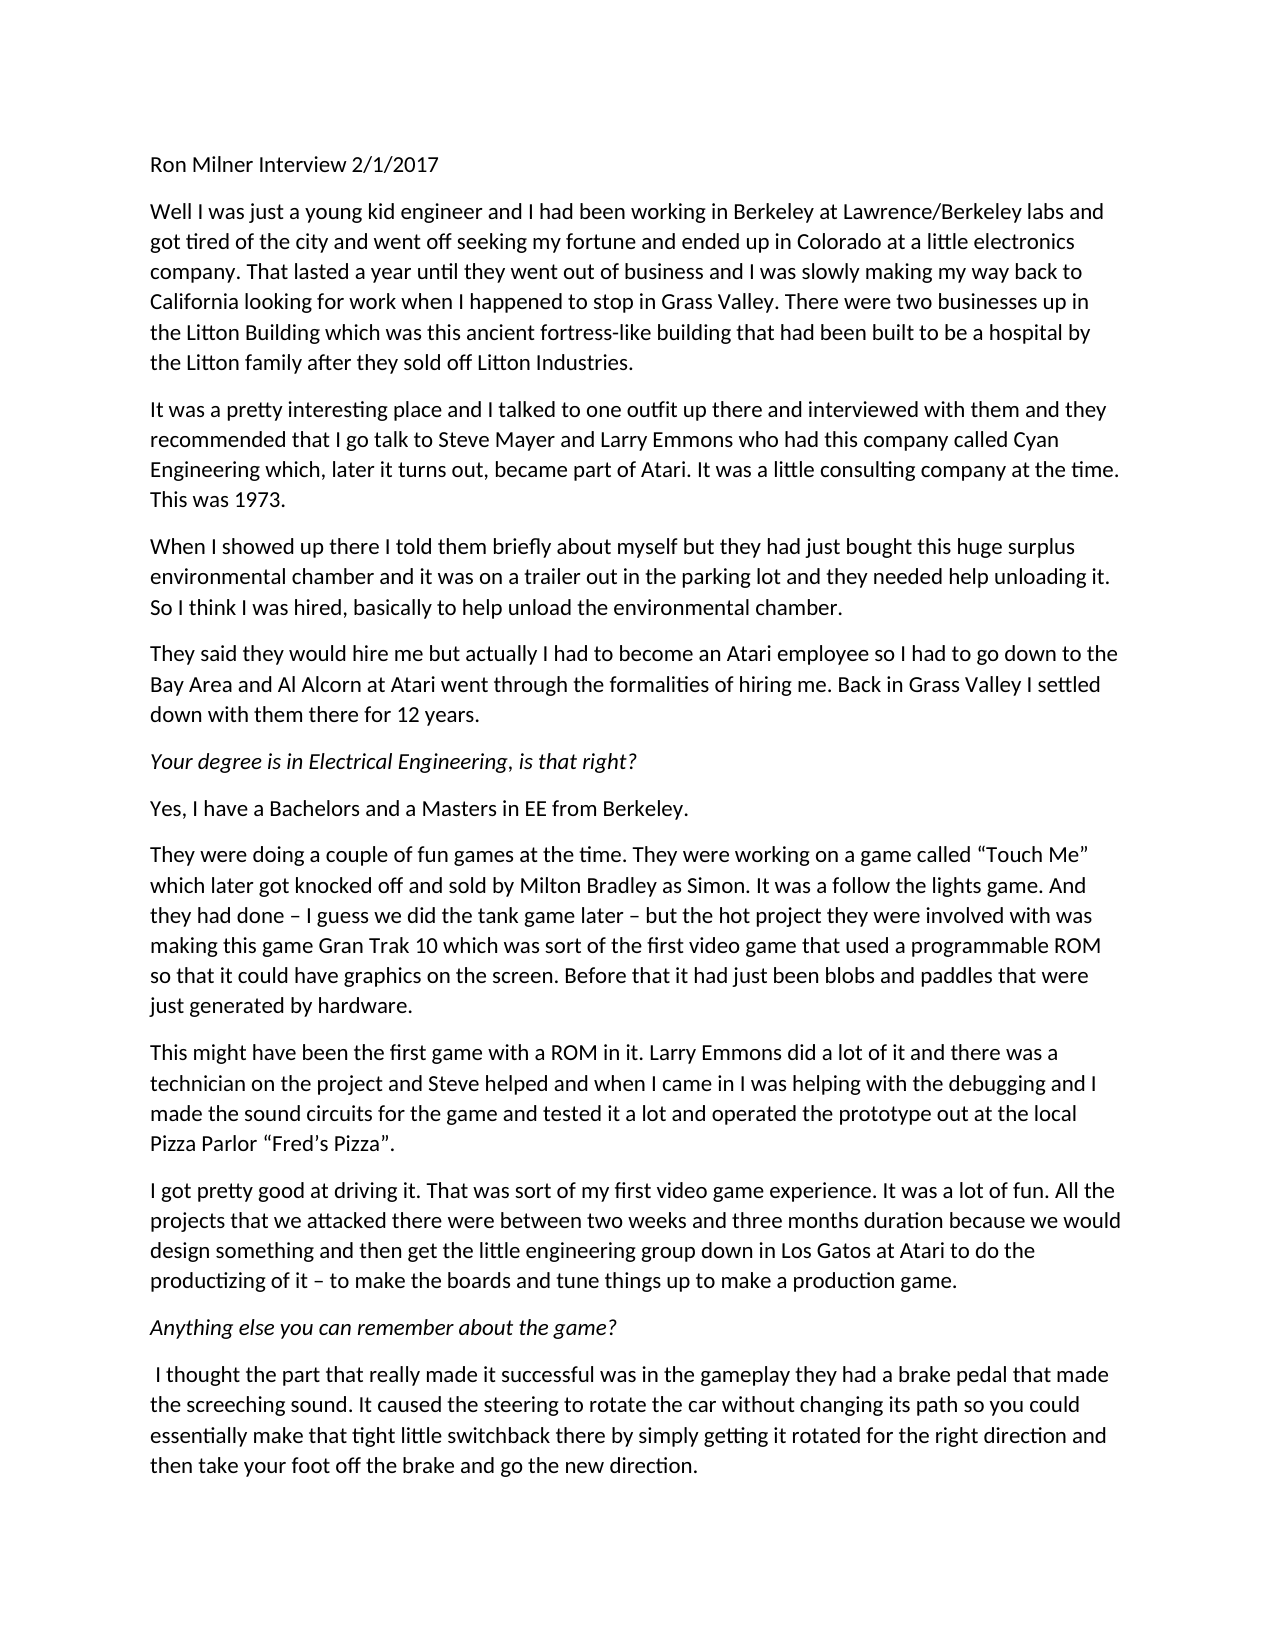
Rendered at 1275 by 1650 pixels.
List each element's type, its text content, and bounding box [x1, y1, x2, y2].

text They said they would hire me but actually I had to become an Atari employee so I had to go down to the Bay Area and Al Alcorn at Atari went through the formalities of hiring me. Back in Grass Valley I settled down with them there for 12 years. [150, 639, 1125, 728]
text They were doing a couple of fun games at the time. They were working on a game called “Touch Me” which later got knocked off and sold by Milton Bradley as Simon. It was a follow the lights game. And they had done – I guess we did the tank game later – but the hot project they were involved with was making this game Gran Trak 10 which was sort of the first video game that used a programmable ROM so that it could have graphics on the screen. Before that it had just been blobs and paddles that were just generated by hardware. [150, 841, 1125, 1020]
text Ron Milner Interview 2/1/2017 [150, 150, 1125, 178]
text I thought the part that really made it successful was in the gameplay they had a brake pedal that made the screeching sound. It caused the steering to rotate the car without changing its path so you could essentially make that tight little switchback there by simply getting it rotated for the right direction and then take your foot off the brake and go the new direction. [150, 1360, 1125, 1479]
text Your degree is in Electrical Engineering, is that right? [150, 747, 1125, 775]
text Well I was just a young kid engineer and I had been working in Berkeley at Lawrence/Berkeley labs and got tired of the city and went off seeking my fortune and ended up in Colorado at a little electronics company. That lasted a year until they went out of business and I was slowly making my way back to California looking for work when I happened to stop in Grass Valley. There were two businesses up in the Litton Building which was this ancient fortress-like building that had been built to be a hospital by the Litton family after they sold off Litton Industries. [150, 197, 1125, 376]
text It was a pretty interesting place and I talked to one outfit up there and interviewed with them and they recommended that I go talk to Steve Mayer and Larry Emmons who had this company called Cyan Engineering which, later it turns out, became part of Atari. It was a little consulting company at the time. This was 1973. [150, 395, 1125, 513]
text This might have been the first game with a ROM in it. Larry Emmons did a lot of it and there was a technician on the project and Steve helped and when I came in I was helping with the debugging and I made the sound circuits for the game and tested it a lot and operated the prototype out at the local Pizza Parlor “Fred’s Pizza”. [150, 1038, 1125, 1157]
text Yes, I have a Bachelors and a Masters in EE from Berkeley. [150, 794, 1125, 822]
text I got pretty good at driving it. That was sort of my first video game experience. It was a lot of fun. All the projects that we attacked there were between two weeks and three months duration because we would design something and then get the little engineering group down in Los Gatos at Atari to do the productizing of it – to make the boards and tune things up to make a production game. [150, 1176, 1125, 1295]
text Anything else you can remember about the game? [150, 1313, 1125, 1342]
text When I showed up there I told them briefly about myself but they had just bought this huge surplus environmental chamber and it was on a trailer out in the parking lot and they needed help unloading it. So I think I was hired, basically to help unload the environmental chamber. [150, 532, 1125, 621]
